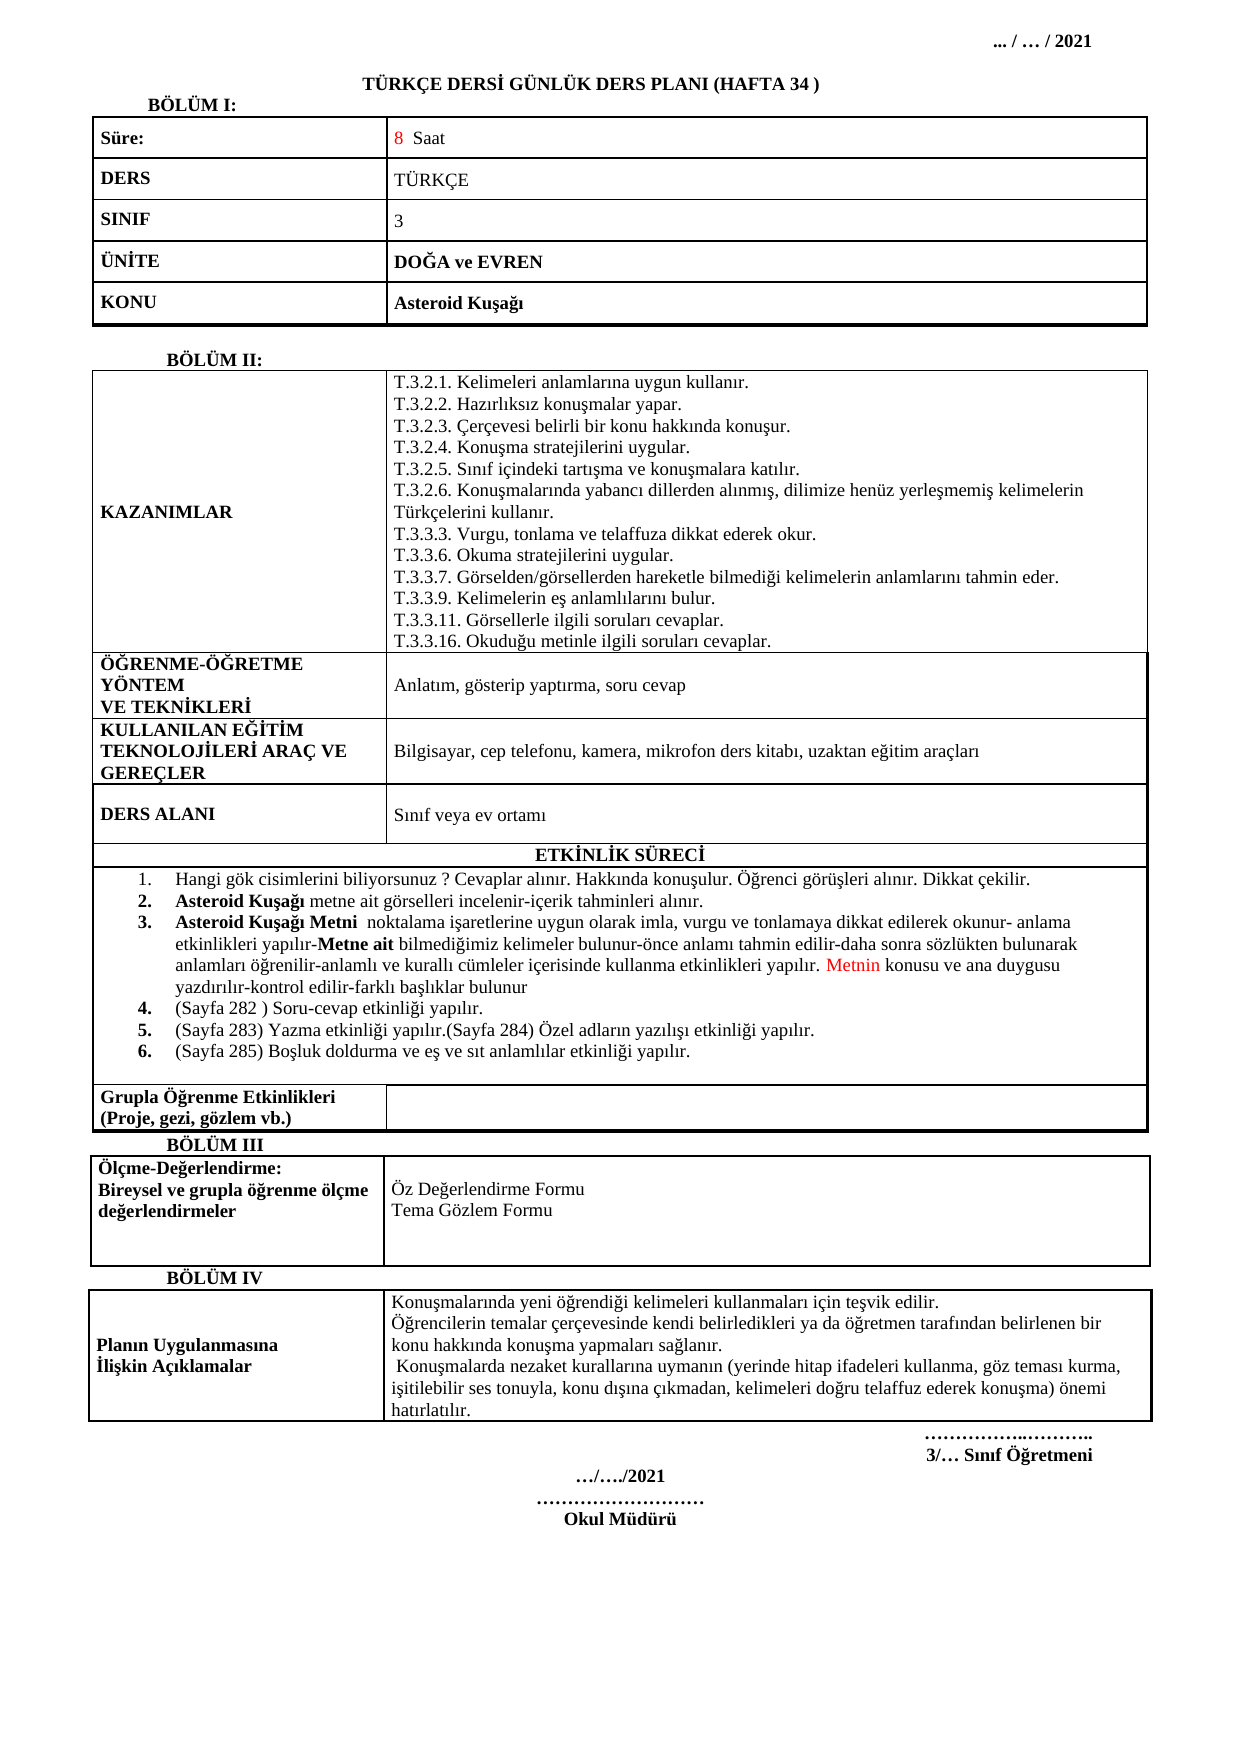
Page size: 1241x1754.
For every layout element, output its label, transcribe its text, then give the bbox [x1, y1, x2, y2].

table_cell SINIF [94, 200, 386, 240]
text ……………..……….. [148, 1422, 1092, 1444]
table_cell Anlatım, gösterip yaptırma, soru cevap [387, 653, 1146, 717]
table_cell KONU [94, 283, 386, 323]
text …/…./2021 [148, 1465, 1092, 1487]
table_header 8 Saat [388, 118, 1146, 157]
table_header Ölçme-Değerlendirme: Bireysel ve grupla öğrenme ölçme değerlendirmeler [92, 1157, 383, 1265]
table_cell Sınıf veya ev ortamı [387, 785, 1146, 843]
table_cell ÜNİTE [94, 242, 386, 281]
table_header T.3.2.1. Kelimeleri anlamlarına uygun kullanır. T.3.2.2. Hazırlıksız konuşmalar yapar. T.3.2.3. Çerçevesi belirli bir konu hakkında konuşur. T.3.2.4. Konuşma stratejilerini uygular. T.3.2.5. Sınıf içindeki tartışma ve konuşmalara katılır. T.3.2.6. Konuşmalarında yabancı dillerden alınmış, dilimize henüz yerleşmemiş kelimelerin Türkçelerini kullanır. T.3.3.3. Vurgu, tonlama ve telaffuza dikkat ederek okur. T.3.3.6. Okuma stratejilerini uygular. T.3.3.7. Görselden/görsellerden hareketle bilmediği kelimelerin anlamlarını tahmin eder. T.3.3.9. Kelimelerin eş anlamlılarını bulur. T.3.3.11. Görsellerle ilgili soruları cevaplar. T.3.3.16. Okuduğu metinle ilgili soruları cevaplar. [387, 371, 1147, 652]
table_header Konuşmalarında yeni öğrendiği kelimeleri kullanmaları için teşvik edilir. Öğrencilerin temalar çerçevesinde kendi belirledikleri ya da öğretmen tarafından belirlenen bir konu hakkında konuşma yapmaları sağlanır. Konuşmalarda nezaket kurallarına uymanın (yerinde hitap ifadeleri kullanma, göz teması kurma, işitilebilir ses tonuyla, konu dışına çıkmadan, kelimeleri doğru telaffuz ederek konuşma) önemi hatırlatılır. [385, 1291, 1150, 1420]
text BÖLÜM II: [148, 349, 1092, 370]
subtitle BÖLÜM IV [148, 1267, 1092, 1288]
table_cell 3 [388, 200, 1146, 240]
text ……………………… [148, 1487, 1092, 1508]
table_header Öz Değerlendirme Formu Tema Gözlem Formu [385, 1157, 1149, 1265]
text 3/… Sınıf Öğretmeni [148, 1444, 1092, 1465]
table_cell ÖĞRENME-ÖĞRETME YÖNTEM VE TEKNİKLERİ [93, 653, 386, 717]
table_header Planın Uygulanmasına İlişkin Açıklamalar [90, 1291, 383, 1420]
table_cell TÜRKÇE [388, 159, 1146, 198]
subtitle BÖLÜM III [148, 1133, 1092, 1155]
table_cell KULLANILAN EĞİTİM TEKNOLOJİLERİ ARAÇ VE GEREÇLER [93, 719, 386, 783]
table_cell Asteroid Kuşağı [388, 283, 1146, 323]
table_cell DOĞA ve EVREN [388, 242, 1146, 281]
table_cell ETKİNLİK SÜRECİ [94, 844, 1146, 866]
table_cell DERS ALANI [94, 785, 386, 843]
table_cell DERS [94, 159, 386, 198]
table_header Süre: [94, 118, 386, 157]
text ... / … / 2021 [148, 29, 1092, 51]
table_cell Bilgisayar, cep telefonu, kamera, mikrofon ders kitabı, uzaktan eğitim araçları [387, 719, 1146, 783]
table_cell Hangi gök cisimlerini biliyorsunuz ? Cevaplar alınır. Hakkında konuşulur. Öğrenci görüşleri alınır. Dikkat çekilir. Asteroid Kuşağı metne ait görselleri incelenir-içerik tahminleri alınır. Asteroid Kuşağı Metni noktalama işaretlerine uygun olarak imla, vurgu ve tonlamaya dikkat edilerek okunur- anlama etkinlikleri yapılır-Metne ait bilmediğimiz kelimeler bulunur-önce anlamı tahmin edilir-daha sonra sözlükten bulunarak anlamları öğrenilir-anlamlı ve kurallı cümleler içerisinde kullanma etkinlikleri yapılır. Metnin konusu ve ana duygusu yazdırılır-kontrol edilir-farklı başlıklar bulunur (Sayfa 282 ) Soru-cevap etkinliği yapılır. (Sayfa 283) Yazma etkinliği yapılır.(Sayfa 284) Özel adların yazılışı etkinliği yapılır. (Sayfa 285) Boşluk doldurma ve eş ve sıt anlamlılar etkinliği yapılır. [94, 868, 1146, 1083]
text BÖLÜM I: [148, 94, 1092, 116]
table_cell Grupla Öğrenme Etkinlikleri (Proje, gezi, gözlem vb.) [94, 1085, 386, 1129]
text Okul Müdürü [148, 1508, 1092, 1530]
table_cell [387, 1086, 1146, 1129]
table_header KAZANIMLAR [93, 371, 386, 652]
text TÜRKÇE DERSİ GÜNLÜK DERS PLANI (HAFTA 34 ) [148, 73, 1092, 94]
